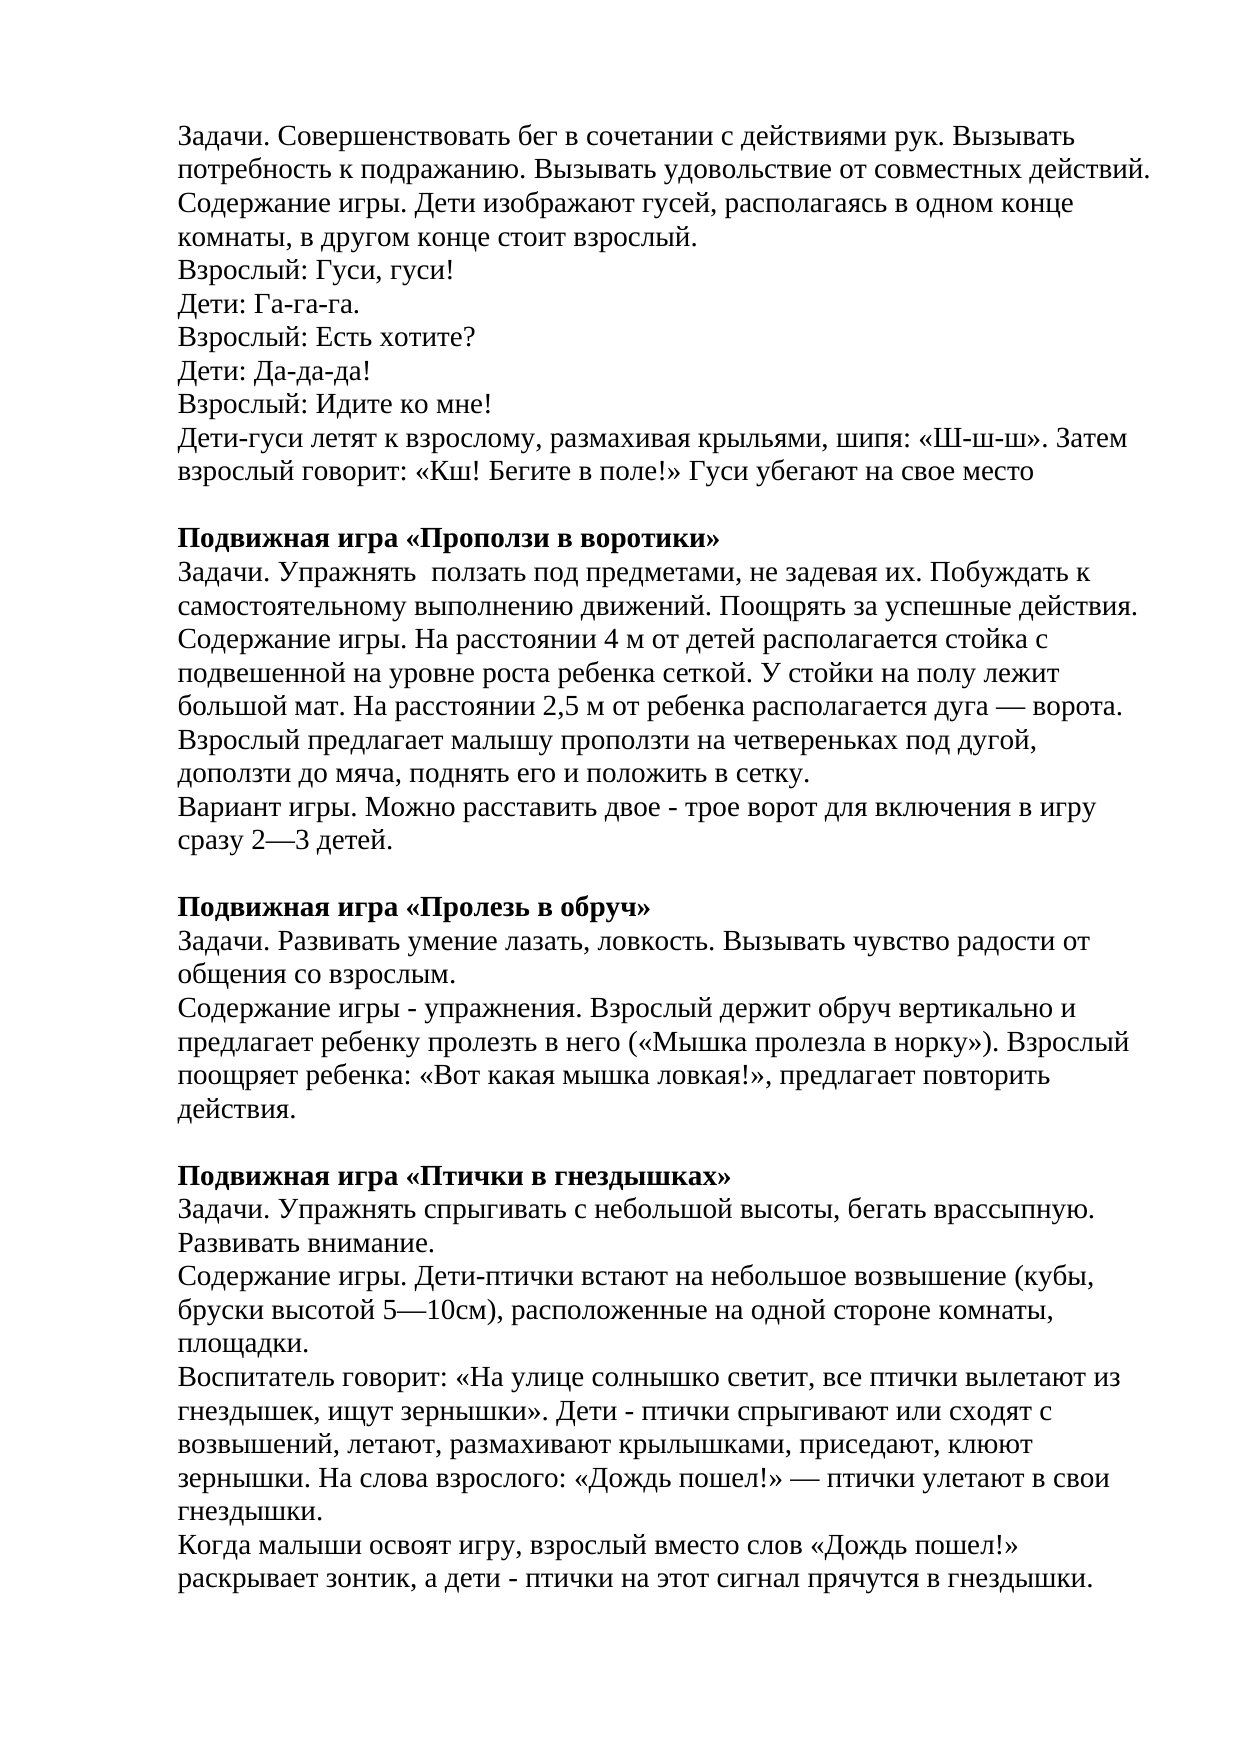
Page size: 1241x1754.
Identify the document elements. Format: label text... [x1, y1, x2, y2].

text Содержание игры. Дети-птички встают на небольшое возвышение (кубы, бруски высотой 5—10см), расположенные на одной стороне комнаты, площадки. [177, 1258, 1152, 1359]
text Задачи. Совершенствовать бег в сочетании с действиями рук. Вызывать потребность к подражанию. Вызывать удовольствие от совместных действий. [177, 118, 1152, 185]
text Воспитатель говорит: «На улице солнышко светит, все птички вылетают из гнездышек, ищут зернышки». Дети - птички спрыгивают или сходят с возвышений, летают, размахивают крылышками, приседают, клюют зернышки. На слова взрослого: «Дождь пошел!» — птички улетают в свои гнездышки. [177, 1359, 1152, 1527]
text Когда малыши освоят игру, взрослый вместо слов «Дождь пошел!» раскрывает зонтик, а дети - птички на этот сигнал прячутся в гнездышки. [177, 1527, 1152, 1594]
text Содержание игры. На расстоянии 4 м от детей располагается стойка с подвешенной на уровне роста ребенка сеткой. У стойки на полу лежит большой мат. На расстоянии 2,5 м от ребенка располагается дуга — ворота. Взрослый предлагает малышу проползти на четвереньках под дугой, доползти до мяча, поднять его и положить в сетку. [177, 621, 1152, 789]
text Содержание игры. Дети изображают гусей, располагаясь в одном конце комнаты, в другом конце стоит взрослый. [177, 185, 1152, 252]
text Дети: Да-да-да! [177, 353, 1152, 386]
text Задачи. Упражнять ползать под предметами, не задевая их. Побуждать к самостоятельному выполнению движений. Поощрять за успешные действия. [177, 554, 1152, 621]
text Дети-гуси летят к взрослому, размахивая крыльями, шипя: «Ш-ш-ш». Затем взрослый говорит: «Кш! Бегите в поле!» Гуси убегают на свое место [177, 420, 1152, 487]
text Взрослый: Идите ко мне! [177, 386, 1152, 420]
text Взрослый: Гуси, гуси! [177, 252, 1152, 286]
text Подвижная игра «Пролезь в обруч» [177, 889, 1152, 923]
text Задачи. Развивать умение лазать, ловкость. Вызывать чувство радости от общения со взрослым. [177, 923, 1152, 990]
text Подвижная игра «Птички в гнездышках» [177, 1158, 1152, 1191]
text Подвижная игра «Проползи в воротики» [177, 521, 1152, 554]
text Взрослый: Есть хотите? [177, 319, 1152, 353]
text Вариант игры. Можно расставить двое - трое ворот для включения в игру сразу 2—3 детей. [177, 789, 1152, 856]
text Содержание игры - упражнения. Взрослый держит обруч вертикально и предлагает ребенку пролезть в него («Мышка пролезла в норку»). Взрослый поощряет ребенка: «Вот какая мышка ловкая!», предлагает повторить действия. [177, 990, 1152, 1124]
text Задачи. Упражнять спрыгивать с небольшой высоты, бегать врассыпную. Развивать внимание. [177, 1191, 1152, 1258]
text Дети: Га-га-га. [177, 286, 1152, 319]
